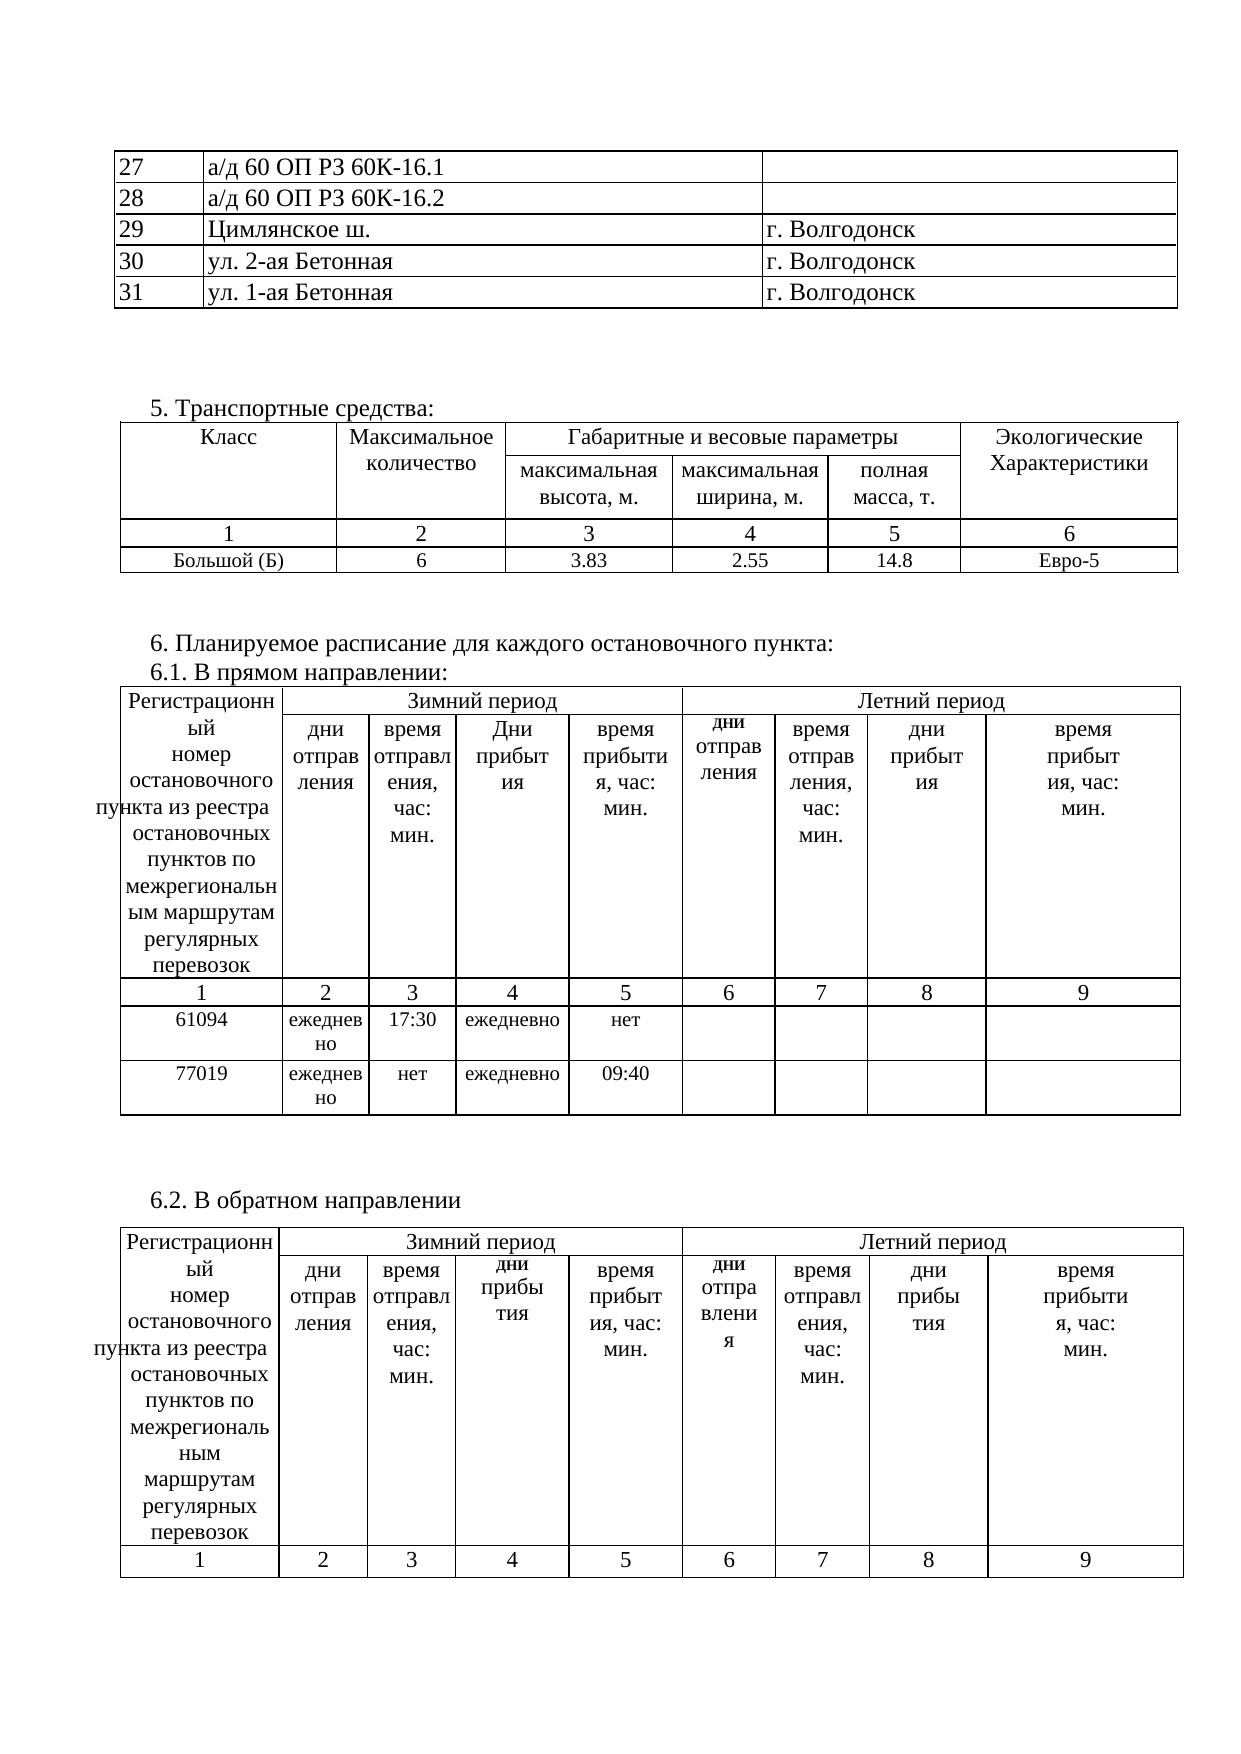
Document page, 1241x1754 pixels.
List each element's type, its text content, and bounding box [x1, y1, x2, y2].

table_cell ежедневно [283, 1061, 368, 1114]
table_cell 3 [368, 1546, 455, 1576]
table_cell [683, 1061, 774, 1114]
table_cell 77019 [121, 1061, 282, 1114]
table_cell нет [370, 1061, 455, 1114]
table_cell 3 [370, 979, 455, 1005]
table_cell максимальная высота, м. [506, 456, 672, 518]
table_cell а/д 60 ОП РЗ 60К-16.1 [204, 152, 762, 181]
table_cell 61094 [121, 1007, 282, 1059]
table_cell 6 [683, 1546, 775, 1576]
table_cell [763, 152, 1177, 181]
table_cell дни отправ ления [283, 715, 368, 977]
table_cell 1 [121, 979, 282, 1005]
table_cell г. Волгодонск [763, 213, 1177, 244]
table_cell [763, 181, 1177, 213]
table_cell ДНИ отправ ления [683, 715, 774, 977]
table_cell время прибыти я, час: мин. [989, 1256, 1183, 1544]
table_header Зимний период [280, 1228, 682, 1255]
table_cell г. Волгодонск [763, 244, 1177, 276]
table_cell 7 [776, 1546, 869, 1576]
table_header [121, 1228, 278, 1544]
table_cell время прибыт ия, час: мин. [987, 715, 1180, 977]
table_cell 29 [115, 214, 203, 244]
table_cell нет [570, 1007, 682, 1059]
table_cell 31 [115, 277, 203, 307]
table_cell 8 [868, 979, 985, 1005]
table_cell 3.83 [506, 548, 672, 572]
table_cell 17:30 [370, 1007, 455, 1059]
table_header Зимний период [283, 687, 682, 714]
table_cell 7 [776, 979, 867, 1005]
table_cell время отправ ления, час: мин. [776, 715, 867, 977]
table_cell [987, 1007, 1180, 1059]
table_cell Дни прибыт ия [457, 715, 568, 977]
table_cell 9 [989, 1546, 1183, 1576]
table_cell 6 [683, 979, 774, 1005]
table_cell 1 [121, 1546, 278, 1576]
text 6. Планируемое расписание для каждого остановочного пункта: [150, 628, 1090, 657]
table_cell ДНИ прибы тия [456, 1256, 568, 1544]
table_cell дни прибы тия [870, 1256, 987, 1544]
text 6.2. В обратном направлении [150, 1186, 1090, 1214]
table_cell г. Волгодонск [763, 276, 1177, 307]
table_cell ежедневно [283, 1007, 368, 1059]
table_cell а/д 60 ОП РЗ 60К-16.2 [204, 183, 762, 213]
table_cell [683, 1007, 774, 1059]
table_cell Евро-5 [961, 548, 1177, 572]
table_header Летний период [683, 1228, 1183, 1255]
table_cell время отправл ения, час: мин. [370, 715, 455, 977]
table_cell 09:40 [570, 1061, 682, 1114]
table_cell 1 [121, 520, 336, 546]
table_cell 4 [673, 520, 827, 546]
table_header Класс [121, 423, 336, 518]
table_cell [868, 1007, 985, 1059]
table_cell Большой (Б) [121, 548, 336, 572]
table_header Летний период [683, 687, 1180, 714]
table_cell 2.55 [673, 548, 827, 572]
table_cell 8 [870, 1546, 987, 1576]
table_cell 3 [506, 520, 672, 546]
text 5. Транспортные средства: [150, 393, 1090, 421]
table_cell 6 [337, 548, 505, 572]
table_cell 5 [570, 1546, 682, 1576]
table_cell ул. 2-ая Бетонная [204, 246, 762, 276]
table_cell 2 [280, 1546, 367, 1576]
table_cell 5 [570, 979, 682, 1005]
table_cell Цимлянское ш. [204, 215, 762, 244]
table_cell ДНИ отпра влени я [683, 1256, 775, 1544]
table_header Экологические Характеристики [961, 423, 1177, 518]
table_cell [776, 1061, 867, 1114]
table_cell 6 [961, 520, 1177, 546]
table_cell дни отправ ления [280, 1256, 367, 1544]
table_cell максимальная ширина, м. [673, 456, 827, 518]
table_cell [776, 1007, 867, 1059]
table_cell полная масса, т. [829, 456, 960, 518]
table_cell ул. 1-ая Бетонная [204, 277, 762, 307]
table_cell [868, 1061, 985, 1114]
table_cell время отправл ения, час: мин. [368, 1256, 455, 1544]
table_cell время отправл ения, час: мин. [776, 1256, 869, 1544]
table_cell 27 [115, 152, 203, 181]
table_cell [987, 1061, 1180, 1114]
table_cell время прибыт ия, час: мин. [570, 1256, 682, 1544]
table_cell 5 [829, 520, 960, 546]
table_header Регистрационный номер остановочного пункта из реестра остановочных пунктов по межрегиональным маршрутам регулярных перевозок [121, 687, 282, 977]
table_cell ежедневно [457, 1061, 568, 1114]
table_cell 2 [283, 979, 368, 1005]
table_cell 9 [987, 979, 1180, 1005]
table_header Габаритные и весовые параметры [506, 423, 960, 455]
table_cell ежедневно [457, 1007, 568, 1059]
table_cell 4 [457, 979, 568, 1005]
table_cell 28 [115, 183, 203, 213]
table_cell 2 [337, 520, 505, 546]
table_header Максимальное количество [337, 423, 505, 518]
table_cell 14.8 [829, 548, 960, 572]
table_cell время прибыти я, час: мин. [570, 715, 682, 977]
table_cell дни прибыт ия [868, 715, 985, 977]
table_cell 30 [115, 245, 203, 276]
text 6.1. В прямом направлении: [150, 657, 1090, 686]
table_cell 4 [456, 1546, 568, 1576]
